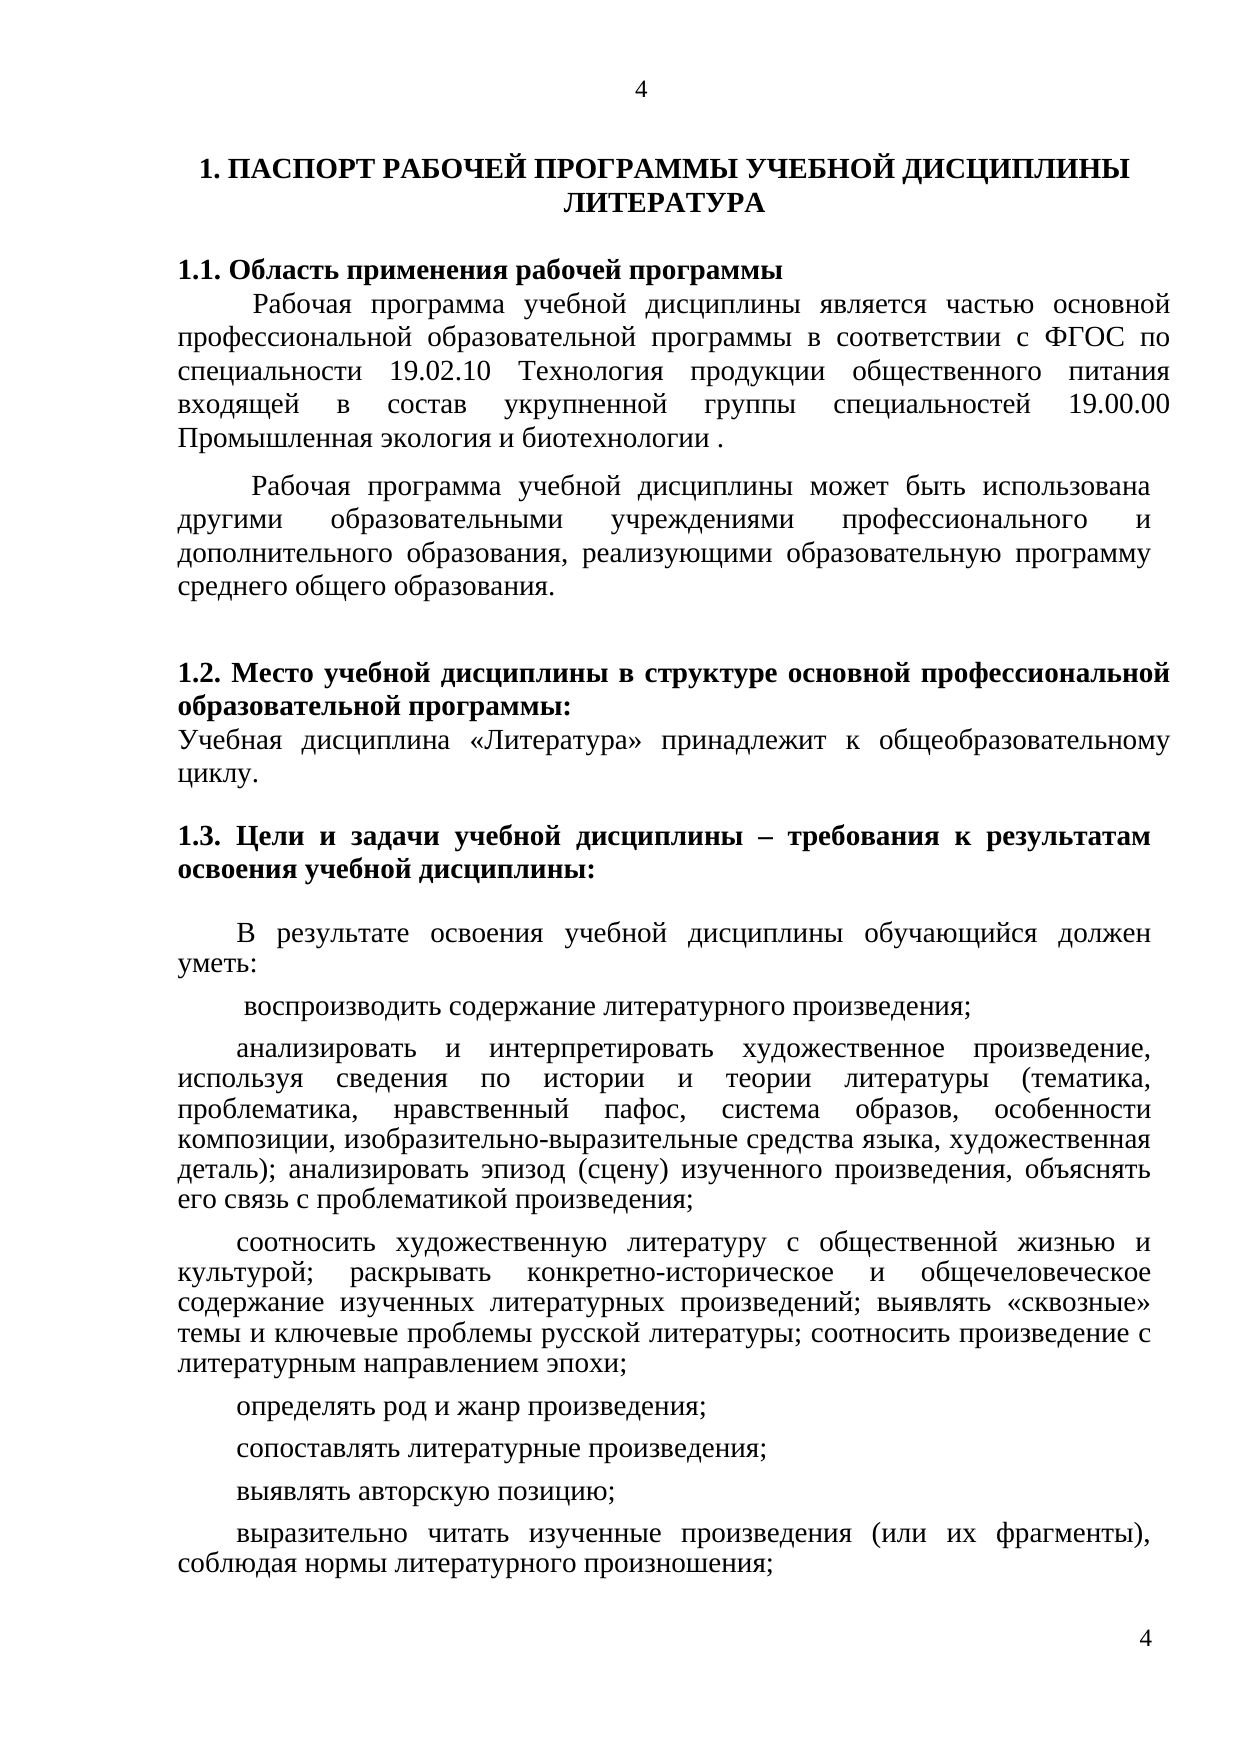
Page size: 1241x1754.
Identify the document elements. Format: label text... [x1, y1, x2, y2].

text 1.1. Область применения рабочей программы [177, 252, 1171, 286]
text определять род и жанр произведения; [177, 1391, 1152, 1421]
text Рабочая программа учебной дисциплины является частью основной профессиональной образовательной программы в соответствии с ФГОС по специальности 19.02.10 Технология продукции общественного питания входящей в состав укрупненной группы специальностей 19.00.00 Промышленная экология и биотехнологии . [177, 286, 1171, 453]
text выявлять авторскую позицию; [177, 1476, 1152, 1506]
text выразительно читать изученные произведения (или их фрагменты), соблюдая нормы литературного произношения; [177, 1519, 1152, 1579]
text Рабочая программа учебной дисциплины может быть использована другими образовательными учреждениями профессионального и дополнительного образования, реализующими образовательную программу среднего общего образования. [177, 468, 1152, 602]
text 1.3. Цели и задачи учебной дисциплины – требования к результатам освоения учебной дисциплины: [177, 818, 1152, 885]
text В результате освоения учебной дисциплины обучающийся должен уметь: [177, 918, 1152, 979]
text Учебная дисциплина «Литература» принадлежит к общеобразовательному циклу. [177, 722, 1171, 789]
text ЛИТЕРАТУРА [177, 185, 1152, 219]
text сопоставлять литературные произведения; [177, 1433, 1152, 1464]
text соотносить художественную литературу с общественной жизнью и культурой; раскрывать конкретно-историческое и общечеловеческое содержание изученных литературных произведений; выявлять «сквозные» темы и ключевые проблемы русской литературы; соотносить произведение с литературным направлением эпохи; [177, 1227, 1152, 1378]
text 1. паспорт РАБОЧЕЙ ПРОГРАММЫ УЧЕБНОЙ ДИСЦИПЛИНЫ [177, 152, 1152, 185]
text воспроизводить содержание литературного произведения; [177, 991, 1152, 1021]
text 1.2. Место учебной дисциплины в структуре основной профессиональной образовательной программы: [177, 655, 1171, 722]
text анализировать и интерпретировать художественное произведение, используя сведения по истории и теории литературы (тематика, проблематика, нравственный пафос, система образов, особенности композиции, изобразительно-выразительные средства языка, художественная деталь); анализировать эпизод (сцену) изученного произведения, объяснять его связь с проблематикой произведения; [177, 1034, 1152, 1215]
